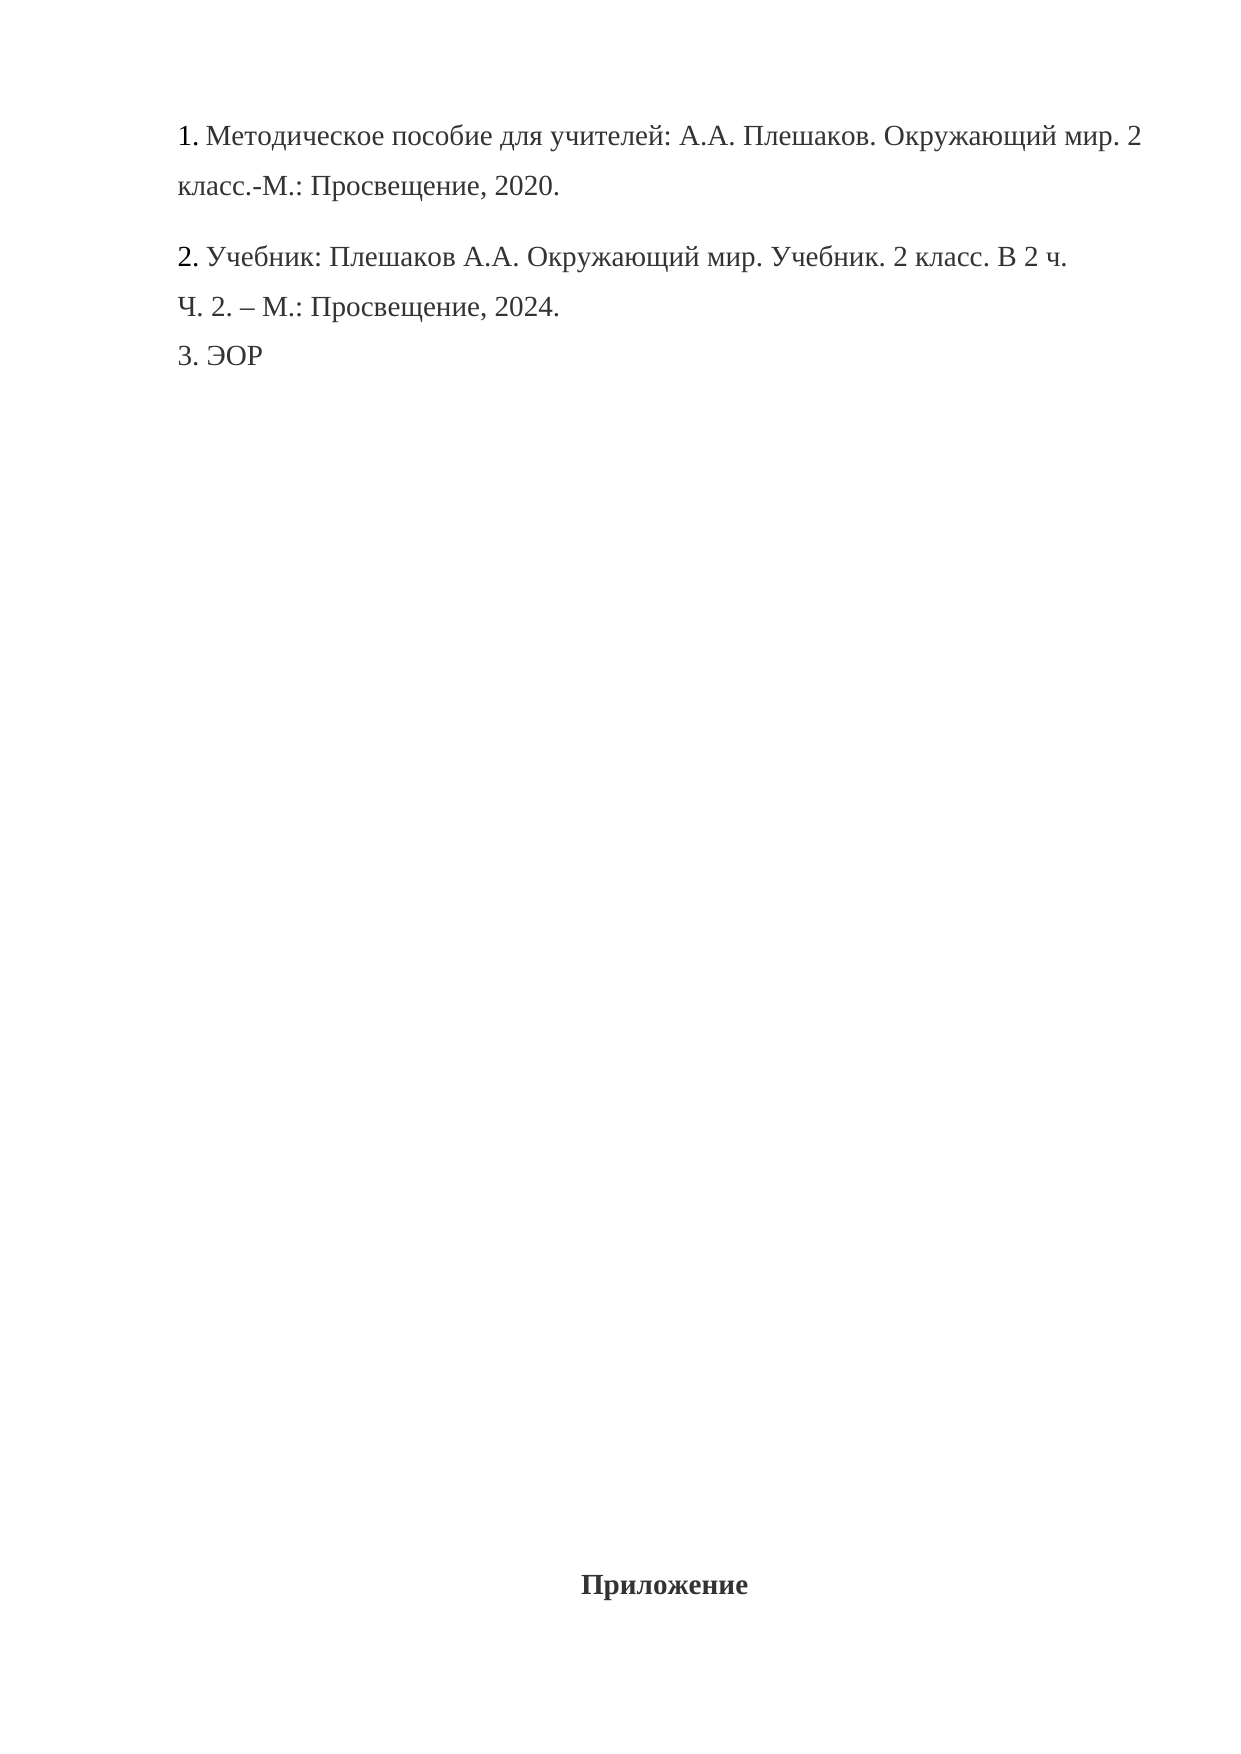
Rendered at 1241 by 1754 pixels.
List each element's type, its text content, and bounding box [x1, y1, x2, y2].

text Приложение [177, 1567, 1152, 1601]
text 1. Методическое пособие для учителей: А.А. Плешаков. Окружающий мир. 2 класс.-М.: Просвещение, 2020. [177, 118, 1152, 202]
text Ч. 2. – М.: Просвещение, 2024. [177, 289, 1152, 322]
text 2. Учебник: Плешаков А.А. Окружающий мир. Учебник. 2 класс. В 2 ч. [177, 239, 1152, 273]
text 3. ЭОР [177, 338, 1152, 371]
